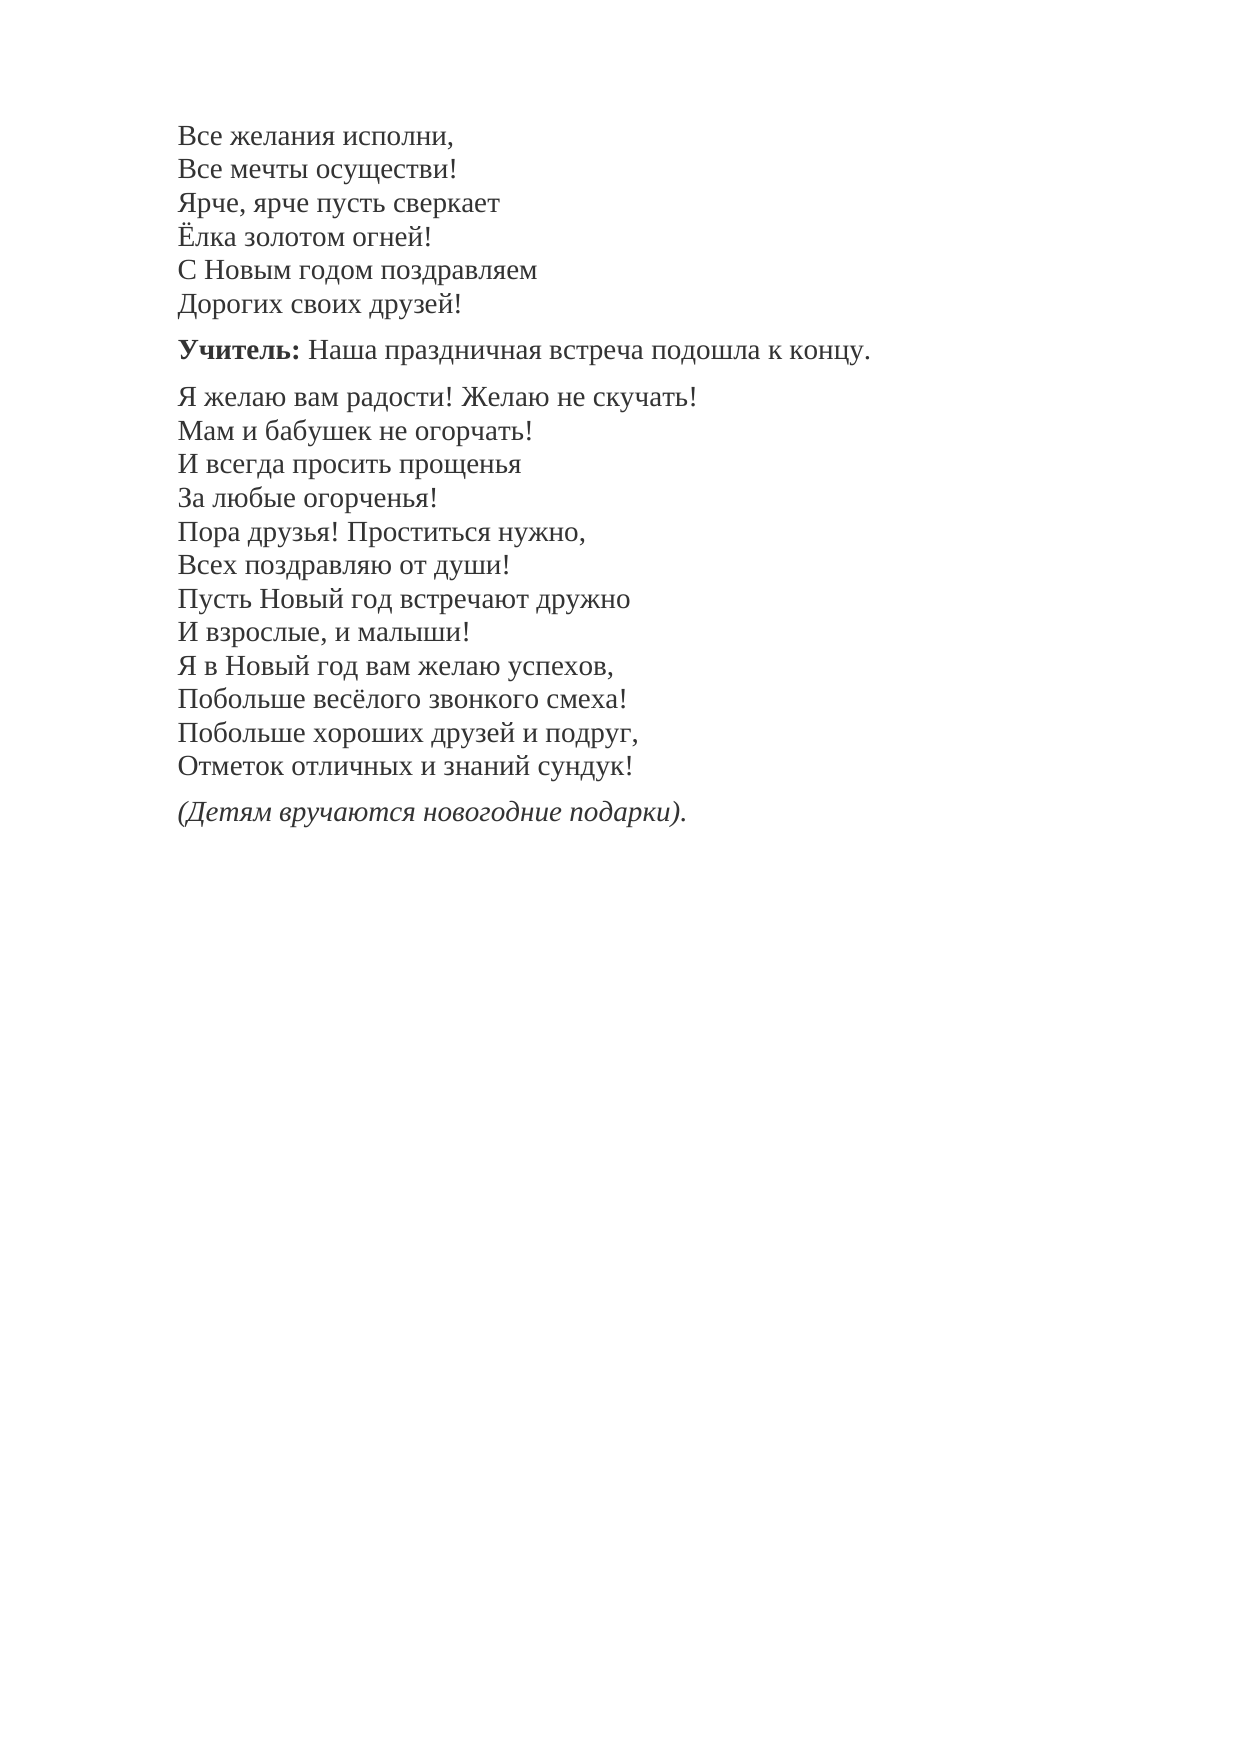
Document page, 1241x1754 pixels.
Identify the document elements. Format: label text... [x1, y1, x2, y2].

text (Детям вручаются новогодние подарки). [177, 794, 1152, 828]
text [177, 118, 1152, 319]
text Я желаю вам радости! Желаю не скучать! Мам и бабушек не огорчать! И всегда просить прощенья За любые огорченья! Пора друзья! Проститься нужно, Всех поздравляю от души! Пусть Новый год встречают дружно И взрослые, и малыши! Я в Новый год вам желаю успехов, Побольше весёлого звонкого смеха! Побольше хороших друзей и подруг, Отметок отличных и знаний сундук! [177, 379, 1152, 782]
text Учитель: Наша праздничная встреча подошла к концу. [177, 332, 1152, 365]
